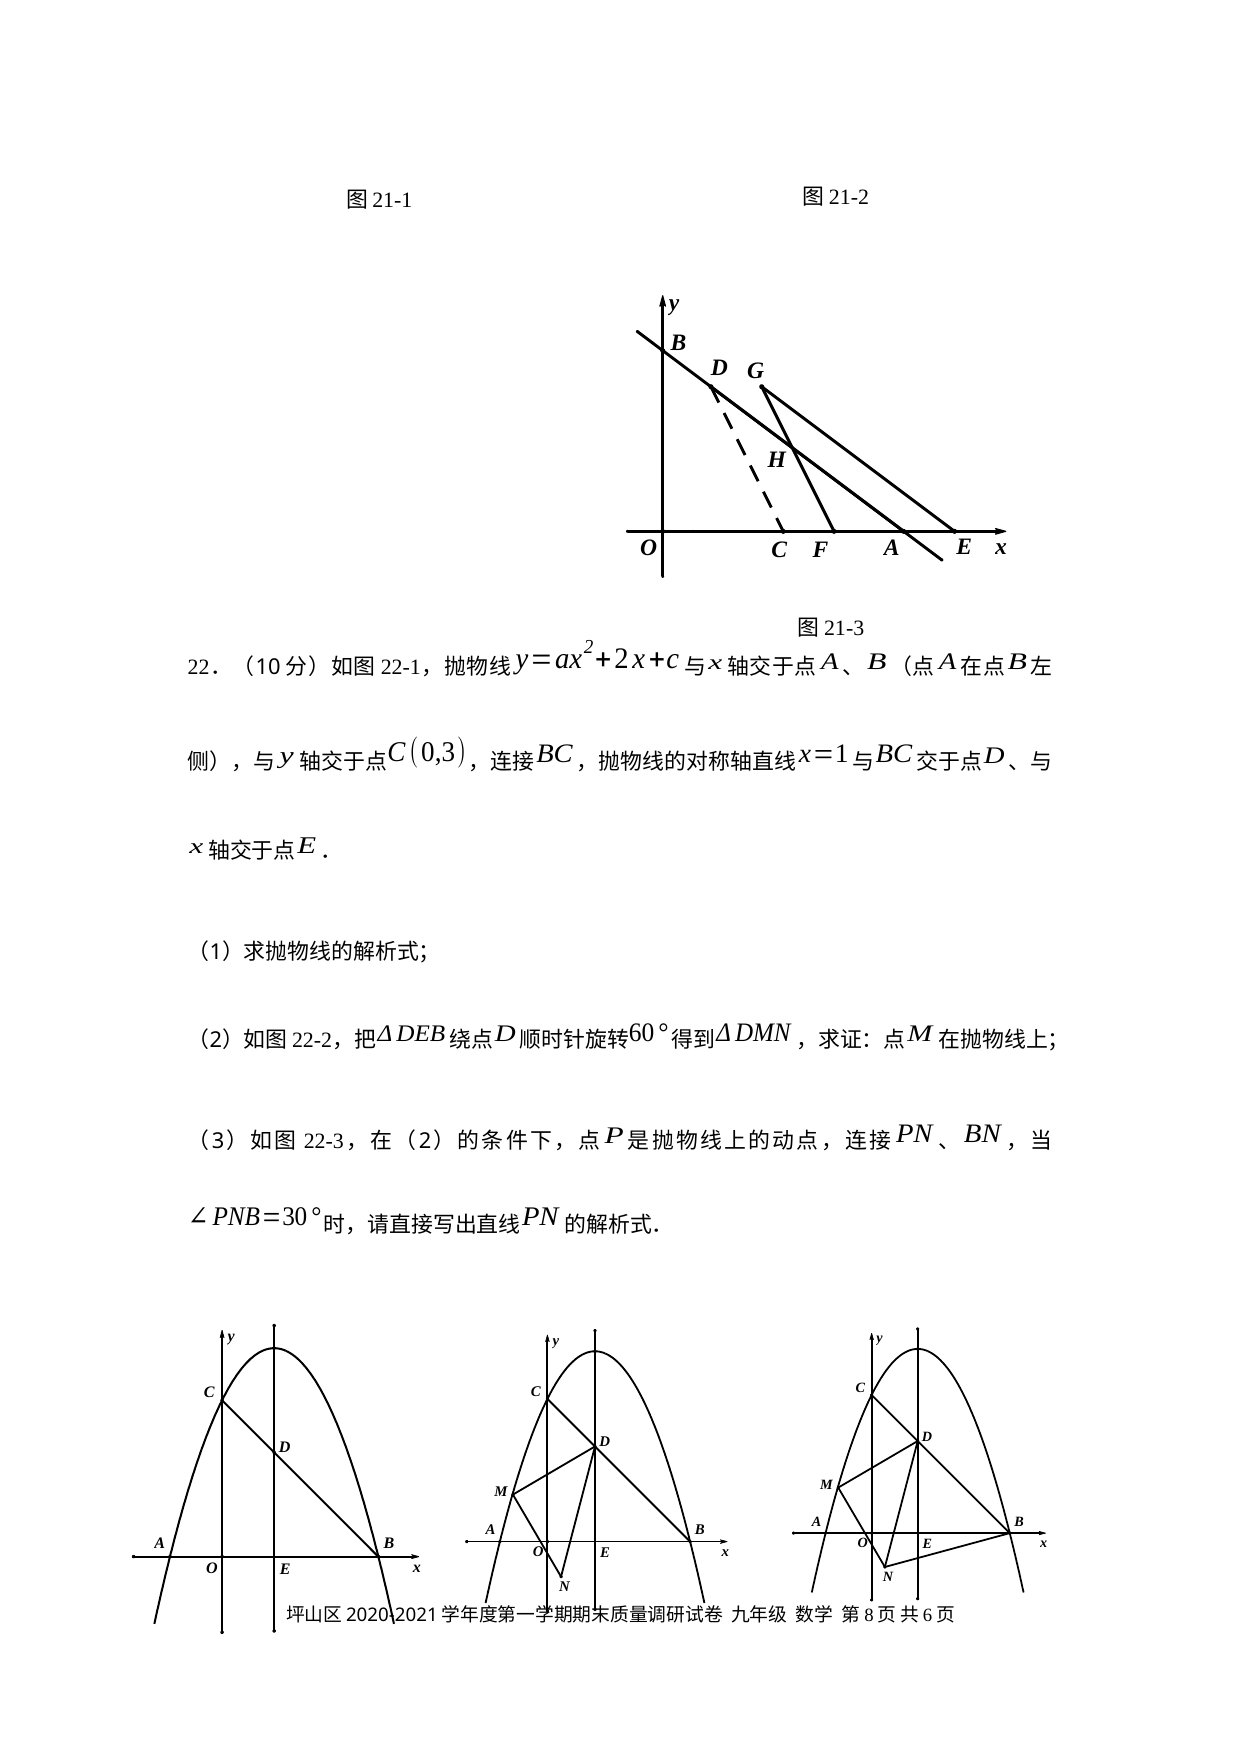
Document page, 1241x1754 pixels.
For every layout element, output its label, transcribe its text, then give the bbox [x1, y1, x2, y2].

text （1）求抛物线的解析式； [187, 934, 1053, 966]
text （3）如图22-3，在（2）的条件下，点是抛物线上的动点，连接、，当时，请直接写出直线的解析式． [187, 1105, 1053, 1267]
text 22．（10分）如图22-1，抛物线与轴交于点、（点在点左侧），与轴交于点，连接，抛物线的对称轴直线与交于点、与轴交于点． [187, 637, 1053, 897]
text （2）如图22-2，把绕点顺时针旋转得到，求证：点在抛物线上； [187, 1003, 1053, 1068]
